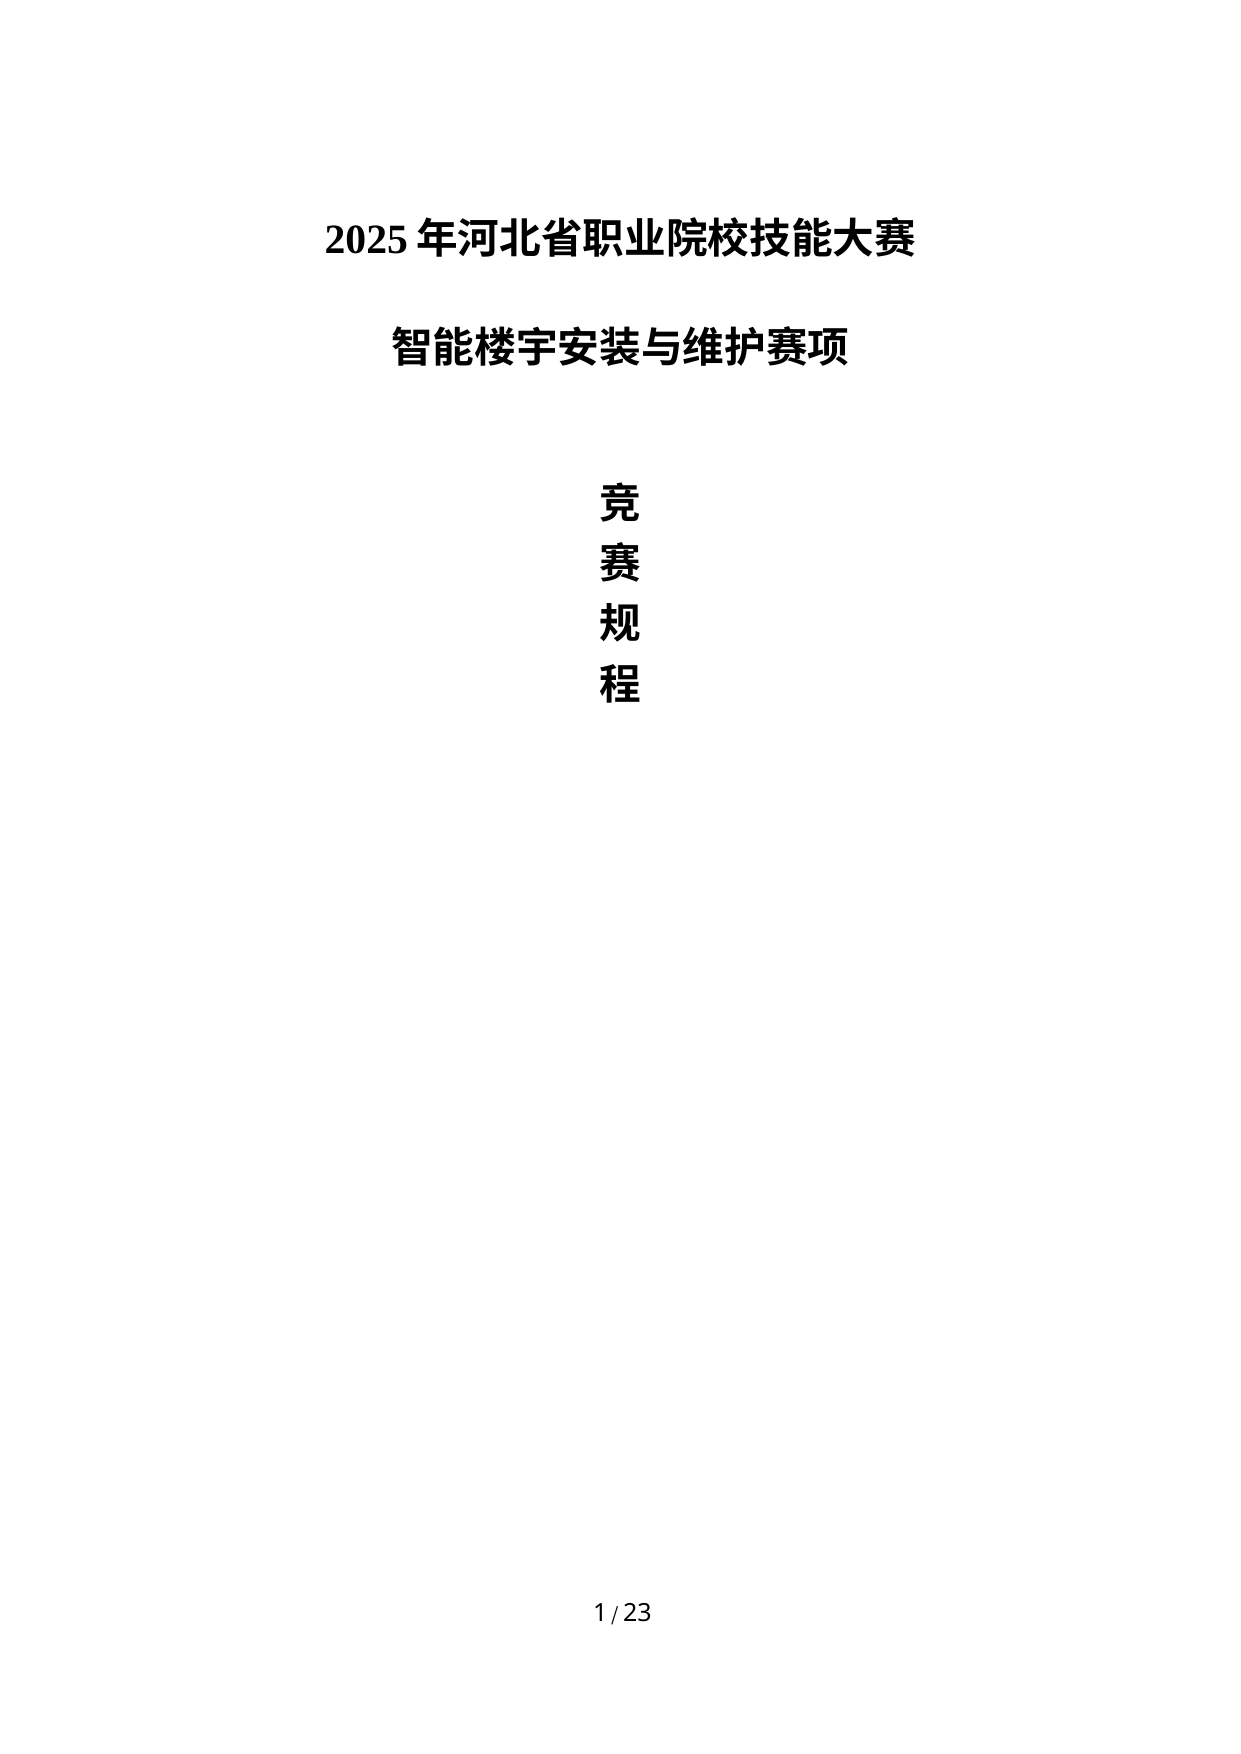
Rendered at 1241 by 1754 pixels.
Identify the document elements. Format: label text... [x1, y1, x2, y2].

text 2025年河北省职业院校技能大赛 [187, 205, 1053, 266]
text 智能楼宇安装与维护赛项 [187, 314, 1053, 374]
text 程 [187, 651, 1053, 711]
text 赛 [187, 530, 1053, 590]
text 规 [187, 590, 1053, 651]
text 竞 [187, 470, 1053, 530]
